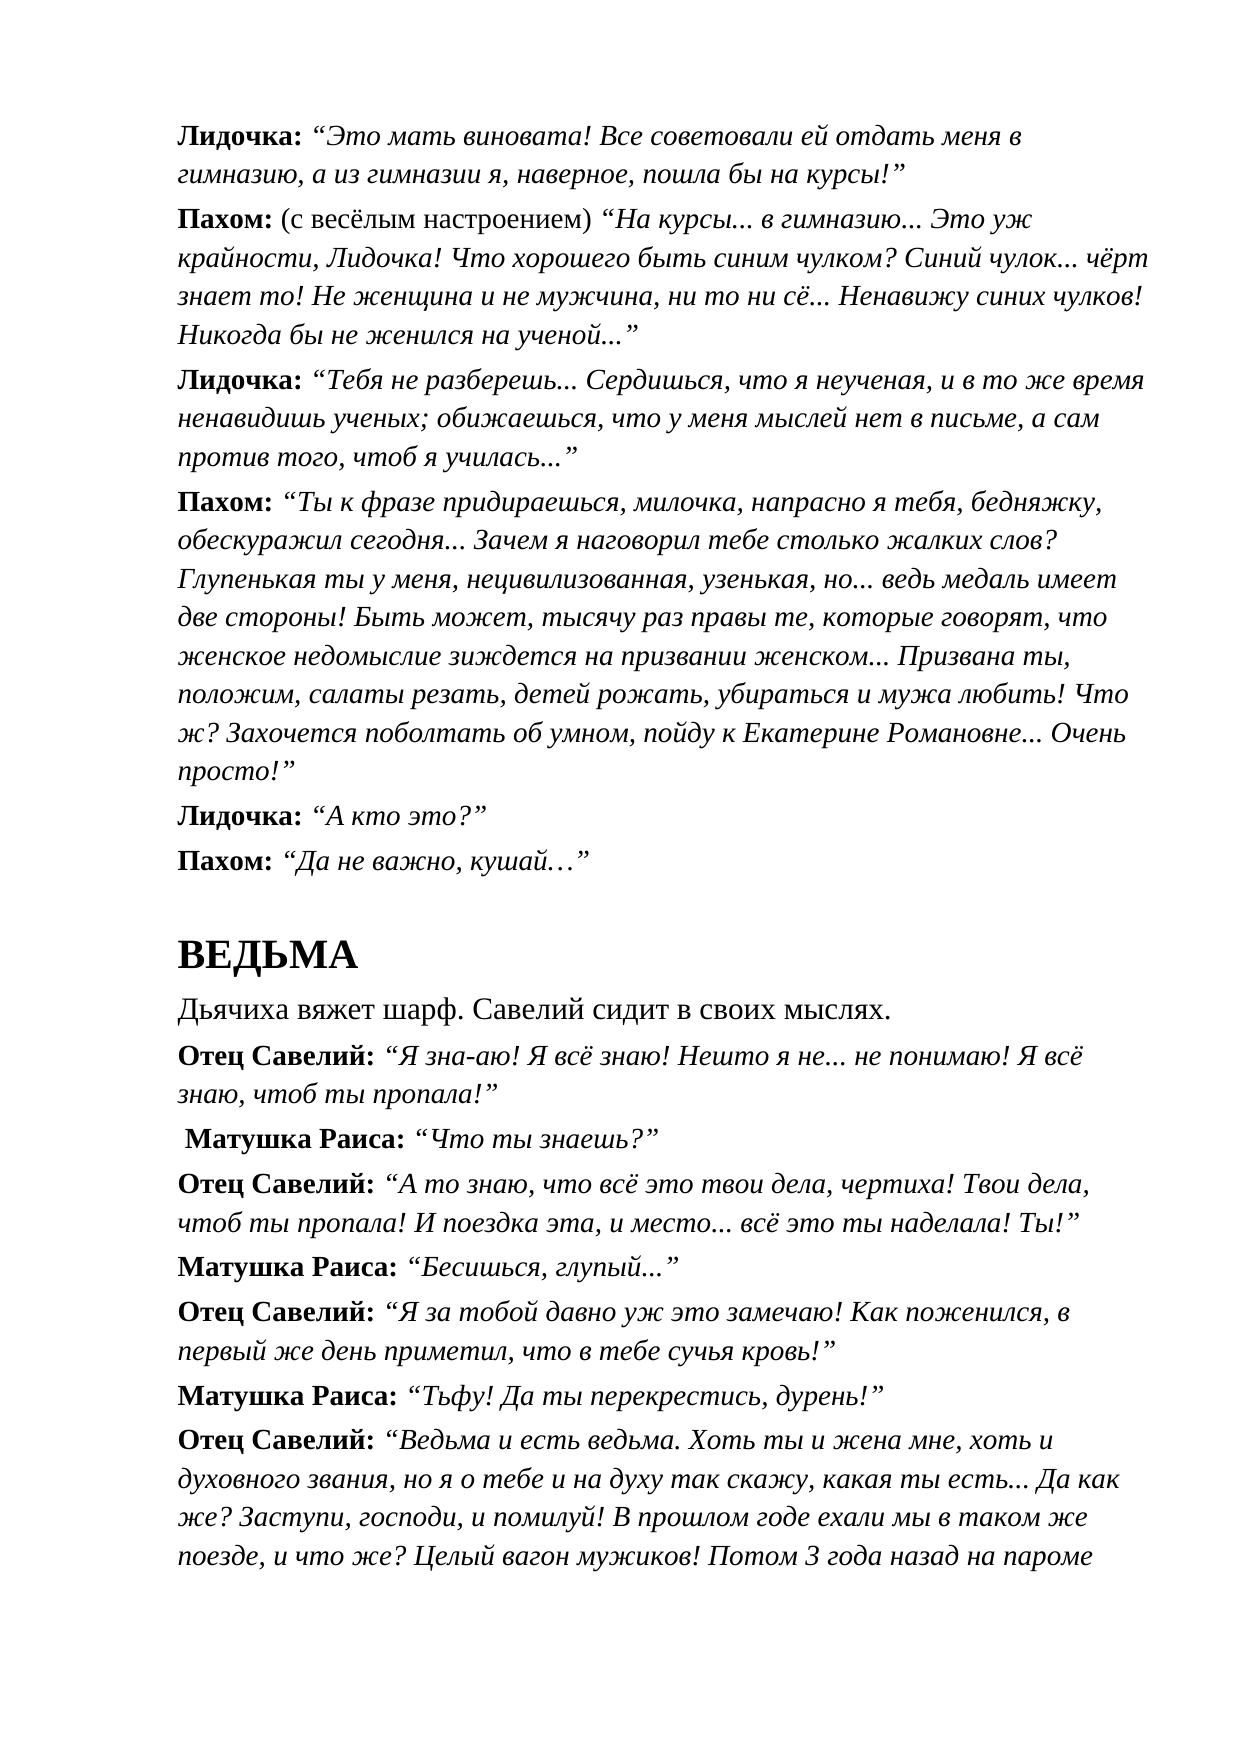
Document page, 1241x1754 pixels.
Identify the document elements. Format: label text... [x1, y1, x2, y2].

text Матушка Раиса: “Тьфу! Да ты перекрестись, дурень!” [177, 1378, 1152, 1411]
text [177, 1422, 1152, 1572]
text Лидочка: “А кто это?” [177, 798, 1152, 832]
text Дьячиха вяжет шарф. Савелий сидит в своих мыслях. [177, 991, 1152, 1026]
text Матушка Раиса: “Что ты знаешь?” [177, 1121, 1152, 1155]
text Отец Савелий: “А то знаю, что всё это твои дела, чертиха! Твои дела, чтоб ты пропала! И поездка эта, и место... всё это ты наделала! Ты!” [177, 1166, 1152, 1238]
text Матушка Раиса: “Бесишься, глупый...” [177, 1249, 1152, 1283]
text ВЕДЬМА [177, 929, 1152, 977]
text Лидочка: “Это мать виновата! Все советовали ей отдать меня в гимназию, а из гимназии я, наверное, пошла бы на курсы!” [177, 118, 1152, 190]
text Отец Савелий: “Я зна-аю! Я всё знаю! Нешто я не... не понимаю! Я всё знаю, чтоб ты пропала!” [177, 1038, 1152, 1110]
text Лидочка: “Тебя не разберешь... Сердишься, что я неученая, и в то же время ненавидишь ученых; обижаешься, что у меня мыслей нет в письме, а сам против того, чтоб я училась...” [177, 362, 1152, 472]
text Пахом: (с весёлым настроением) “На курсы... в гимназию... Это уж крайности, Лидочка! Что хорошего быть синим чулком? Синий чулок... чёрт знает то! Не женщина и не мужчина, ни то ни сё... Ненавижу синих чулков! Никогда бы не женился на ученой...” [177, 201, 1152, 351]
text Пахом: “Ты к фразе придираешься, милочка, напрасно я тебя, бедняжку, обескуражил сегодня... Зачем я наговорил тебе столько жалких слов? Глупенькая ты у меня, нецивилизованная, узенькая, но... ведь медаль имеет две стороны! Быть может, тысячу раз правы те, которые говорят, что женское недомыслие зиждется на призвании женском... Призвана ты, положим, салаты резать, детей рожать, убираться и мужа любить! Что ж? Захочется поболтать об умном, пойду к Екатерине Романовне... Очень просто!” [177, 484, 1152, 787]
text Отец Савелий: “Я за тобой давно уж это замечаю! Как поженился, в первый же день приметил, что в тебе сучья кровь!” [177, 1294, 1152, 1366]
text Пахом: “Да не важно, кушай…” [177, 843, 1152, 877]
